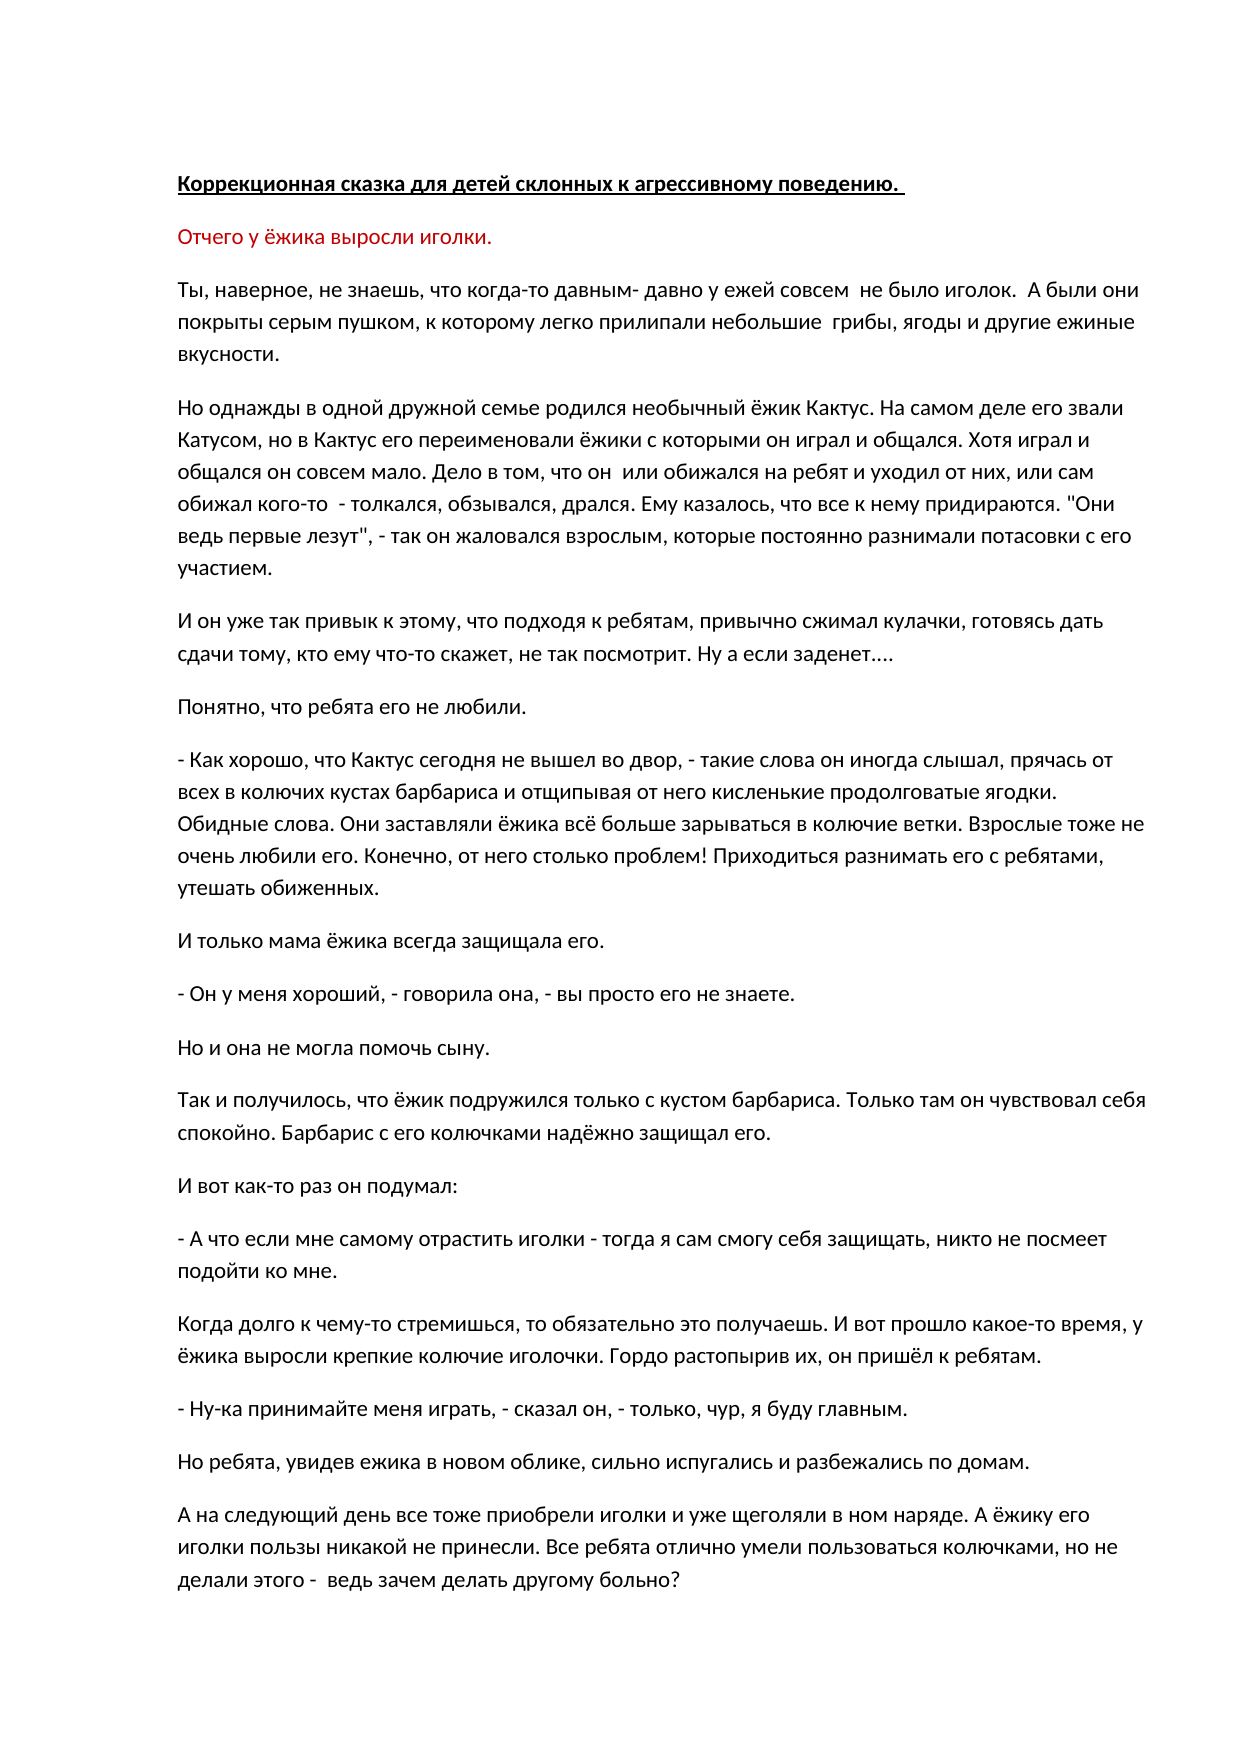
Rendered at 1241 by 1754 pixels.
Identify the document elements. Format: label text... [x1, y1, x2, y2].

text И вот как-то раз он подумал: [177, 1171, 1152, 1199]
text И только мама ёжика всегда защищала его. [177, 927, 1152, 954]
text Коррекционная сказка для детей склонных к агрессивному поведению. [177, 169, 1152, 197]
text Ты, наверное, не знаешь, что когда-то давным- давно у ежей совсем не было иголок. А были они покрыты серым пушком, к которому легко прилипали небольшие грибы, ягоды и другие ежиные вкусности. [177, 275, 1152, 368]
text А на следующий день все тоже приобрели иголки и уже щеголяли в ном наряде. А ёжику его иголки пользы никакой не принесли. Все ребята отлично умели пользоваться колючками, но не делали этого - ведь зачем делать другому больно? [177, 1500, 1152, 1593]
text Но ребята, увидев ежика в новом облике, сильно испугались и разбежались по домам. [177, 1447, 1152, 1475]
text Понятно, что ребята его не любили. [177, 692, 1152, 720]
text Но однажды в одной дружной семье родился необычный ёжик Кактус. На самом деле его звали Катусом, но в Кактус его переименовали ёжики с которыми он играл и общался. Хотя играл и общался он совсем мало. Дело в том, что он или обижался на ребят и уходил от них, или сам обижал кого-то - толкался, обзывался, дрался. Ему казалось, что все к нему придираются. "Они ведь первые лезут", - так он жаловался взрослым, которые постоянно разнимали потасовки с его участием. [177, 393, 1152, 582]
text - Ну-ка принимайте меня играть, - сказал он, - только, чур, я буду главным. [177, 1394, 1152, 1422]
text - Он у меня хороший, - говорила она, - вы просто его не знаете. [177, 979, 1152, 1008]
text Когда долго к чему-то стремишься, то обязательно это получаешь. И вот прошло какое-то время, у ёжика выросли крепкие колючие иголочки. Гордо растопырив их, он пришёл к ребятам. [177, 1309, 1152, 1369]
text И он уже так привык к этому, что подходя к ребятам, привычно сжимал кулачки, готовясь дать сдачи тому, кто ему что-то скажет, не так посмотрит. Ну а если заденет.... [177, 607, 1152, 667]
text - А что если мне самому отрастить иголки - тогда я сам смогу себя защищать, никто не посмеет подойти ко мне. [177, 1224, 1152, 1284]
text Так и получилось, что ёжик подружился только с кустом барбариса. Только там он чувствовал себя спокойно. Барбарис с его колючками надёжно защищал его. [177, 1086, 1152, 1146]
text Но и она не могла помочь сыну. [177, 1033, 1152, 1061]
text - Как хорошо, что Кактус сегодня не вышел во двор, - такие слова он иногда слышал, прячась от всех в колючих кустах барбариса и отщипывая от него кисленькие продолговатые ягодки. Обидные слова. Они заставляли ёжика всё больше зарываться в колючие ветки. Взрослые тоже не очень любили его. Конечно, от него столько проблем! Приходиться разнимать его с ребятами, утешать обиженных. [177, 745, 1152, 902]
text Отчего у ёжика выросли иголки. [177, 222, 1152, 250]
